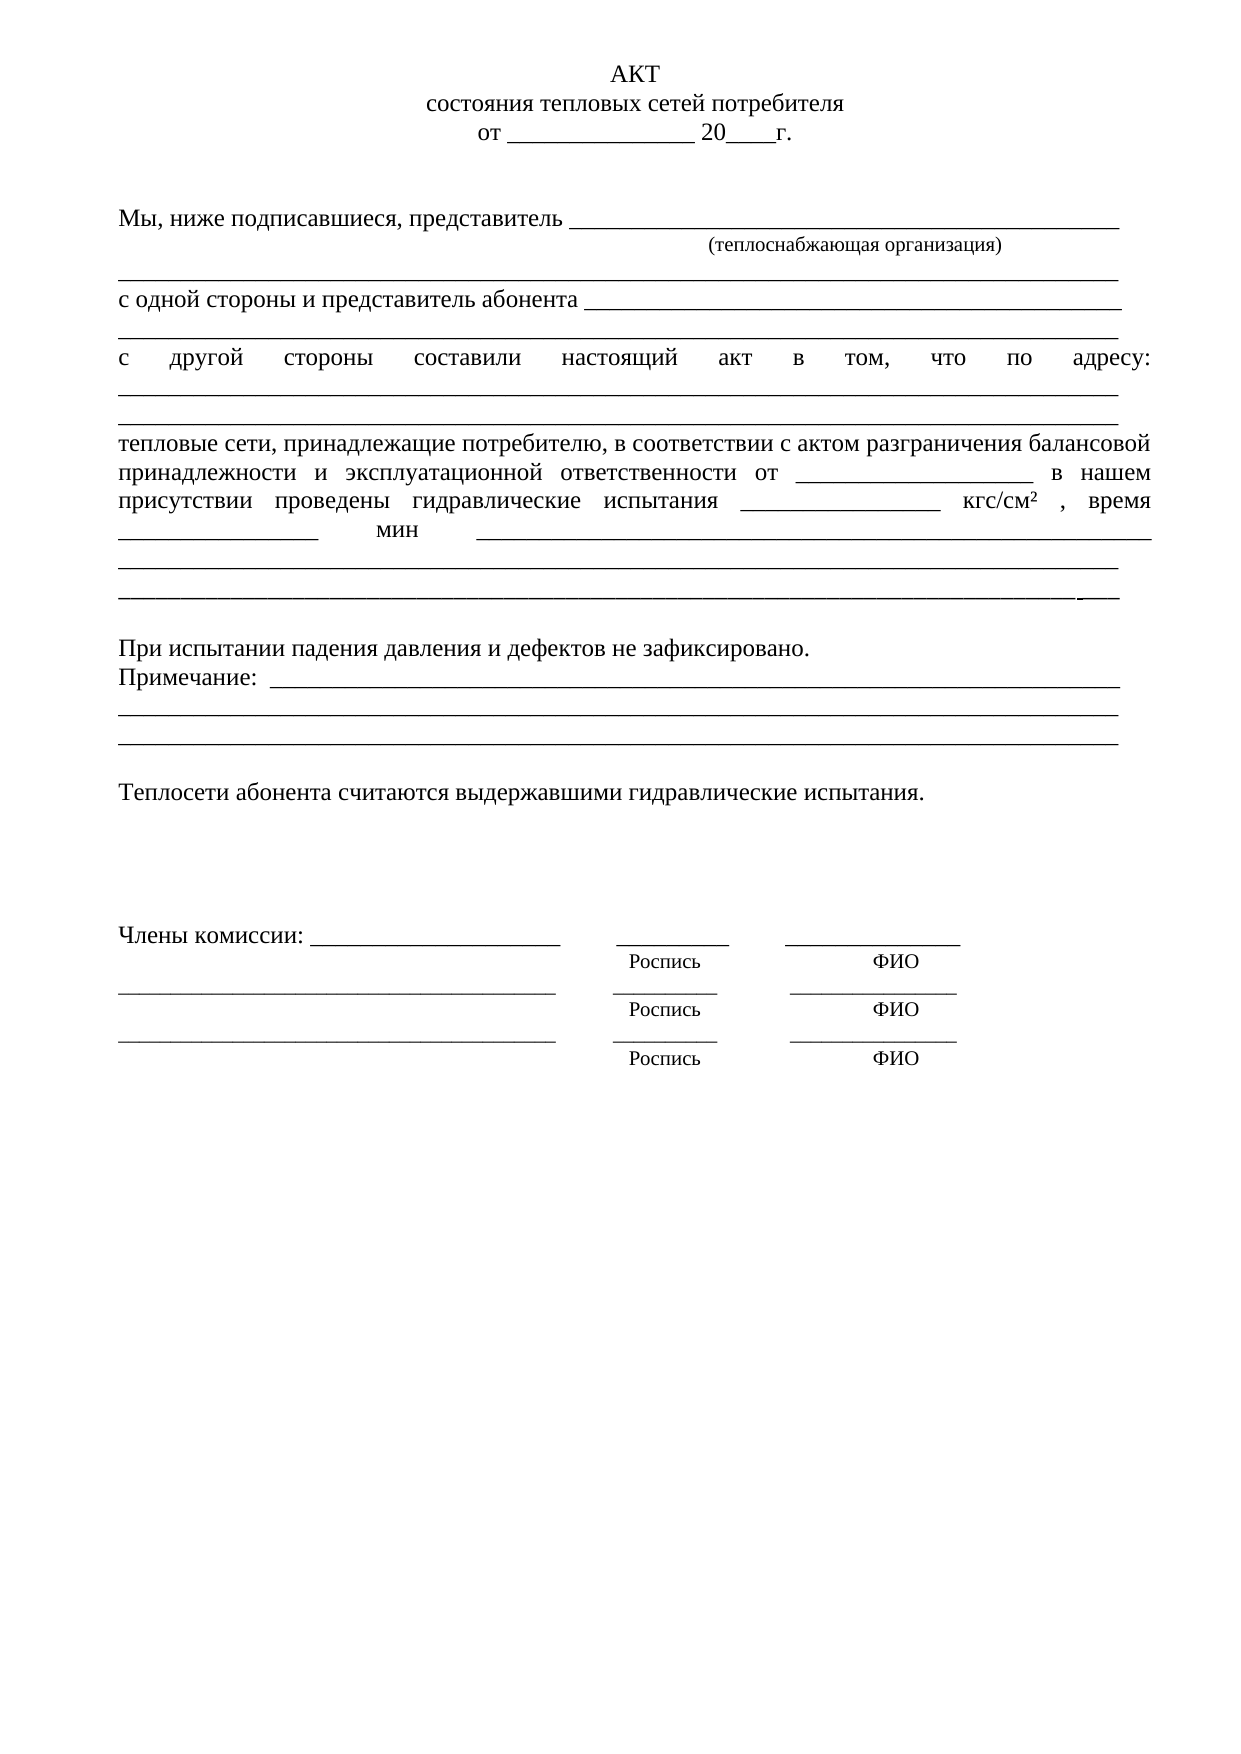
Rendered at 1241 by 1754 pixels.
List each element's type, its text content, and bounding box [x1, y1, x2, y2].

text с одной стороны и представитель абонента ___________________________________________ [118, 284, 1152, 313]
text Роспись ФИО [118, 949, 1152, 973]
text Роспись ФИО [118, 997, 1152, 1021]
text ________________________________________________________________________________ [118, 690, 1152, 719]
text тепловые сети, принадлежащие потребителю, в соответствии с актом разграничения балансовой принадлежности и эксплуатационной ответственности от ___________________ в нашем присутствии проведены гидравлические испытания ________________ кгс/см² , время ________________ мин ______________________________________________________ ________________________________________________________________________________ [118, 428, 1152, 572]
text При испытании падения давления и дефектов не зафиксировано. [118, 633, 1152, 662]
text с другой стороны составили настоящий акт в том, что по адресу: ________________________________________________________________________________ [118, 342, 1152, 399]
text Члены комиссии: ____________________ _________ ______________ [118, 920, 1152, 949]
text Примечание: ____________________________________________________________________ [118, 662, 1152, 690]
text _____________________________________________________________________________ ___ [118, 572, 1152, 602]
text Мы, ниже подписавшиеся, представитель ____________________________________________ [118, 203, 1152, 232]
text ________________________________________________________________________________ [118, 399, 1152, 428]
text ________________________________________________________________________________ [118, 719, 1152, 748]
text __________________________________________ __________ ________________ [118, 973, 1152, 997]
text __________________________________________ __________ ________________ [118, 1021, 1152, 1045]
text (теплоснабжающая организация) [708, 232, 1152, 256]
text Теплосети абонента считаются выдержавшими гидравлические испытания. [118, 777, 1152, 805]
text от _______________ 20____г. [118, 117, 1152, 145]
text ________________________________________________________________________________ [118, 313, 1152, 342]
text Роспись ФИО [118, 1045, 1152, 1069]
text ________________________________________________________________________________ [118, 256, 1152, 284]
text состояния тепловых сетей потребителя [118, 88, 1152, 117]
text АКТ [118, 59, 1152, 88]
